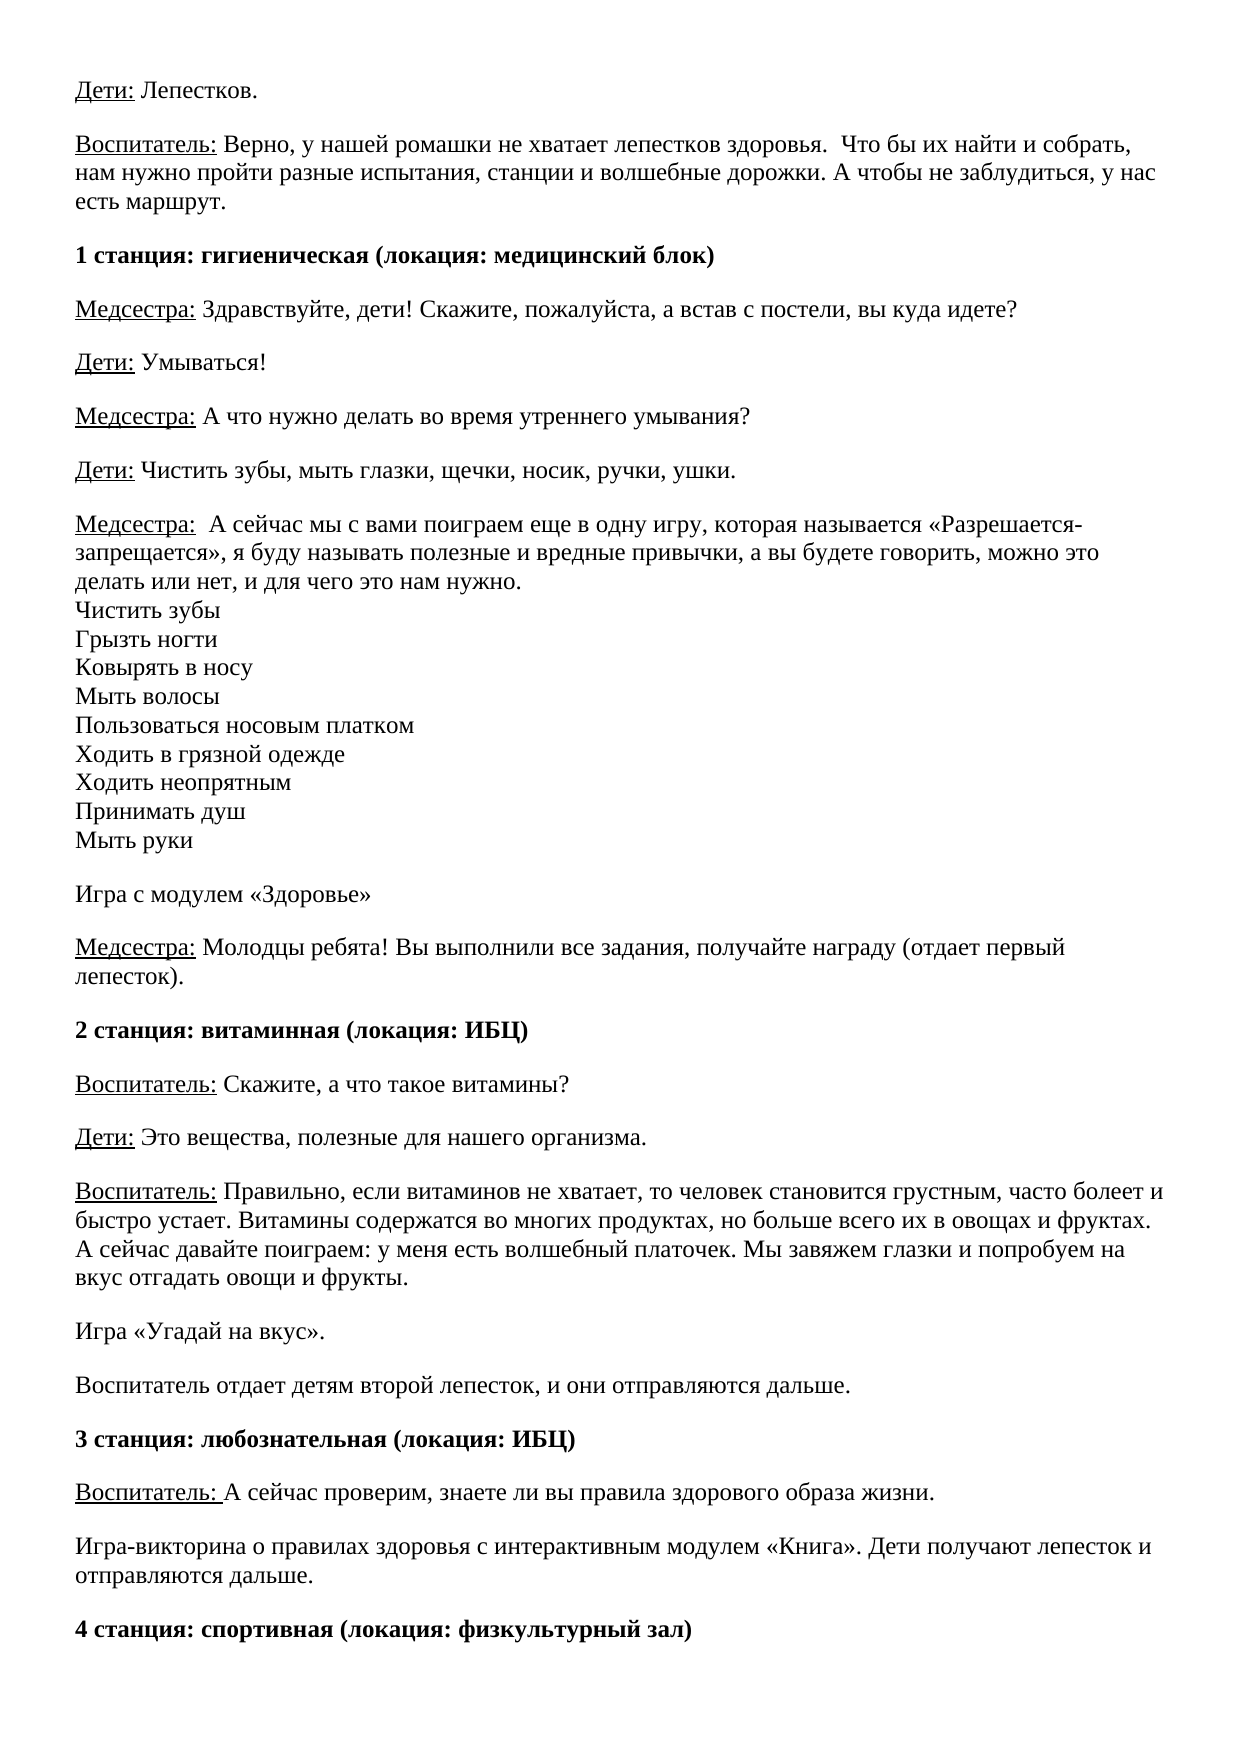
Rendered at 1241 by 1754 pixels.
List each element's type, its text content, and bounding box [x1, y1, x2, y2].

text Медсестра: А сейчас мы с вами поиграем еще в одну игру, которая называется «Разрешается-запрещается», я буду называть полезные и вредные привычки, а вы будете говорить, можно это делать или нет, и для чего это нам нужно. Чистить зубы Грызть ногти Ковырять в носу Мыть волосы Пользоваться носовым платком Ходить в грязной одежде Ходить неопрятным Принимать душ Мыть руки [75, 509, 1165, 854]
text Дети: Лепестков. [75, 75, 1165, 104]
text Медсестра: А что нужно делать во время утреннего умывания? [75, 401, 1165, 430]
text Дети: Чистить зубы, мыть глазки, щечки, носик, ручки, ушки. [75, 455, 1165, 484]
text Медсестра: Здравствуйте, дети! Скажите, пожалуйста, а встав с постели, вы куда идете? [75, 294, 1165, 322]
text 2 станция: витаминная (локация: ИБЦ) [75, 1015, 1165, 1044]
text Игра с модулем «Здоровье» [75, 879, 1165, 907]
text Игра «Угадай на вкус». [75, 1316, 1165, 1345]
text Воспитатель: А сейчас проверим, знаете ли вы правила здорового образа жизни. [75, 1477, 1165, 1506]
text 4 станция: спортивная (локация: физкультурный зал) [75, 1614, 1165, 1642]
text Медсестра: Молодцы ребята! Вы выполнили все задания, получайте награду (отдает первый лепесток). [75, 932, 1165, 990]
text Игра-викторина о правилах здоровья с интерактивным модулем «Книга». Дети получают лепесток и отправляются дальше. [75, 1531, 1165, 1589]
text 3 станция: любознательная (локация: ИБЦ) [75, 1424, 1165, 1452]
text Воспитатель отдает детям второй лепесток, и они отправляются дальше. [75, 1370, 1165, 1399]
text Дети: Умываться! [75, 347, 1165, 376]
text Воспитатель: Верно, у нашей ромашки не хватает лепестков здоровья. Что бы их найти и собрать, нам нужно пройти разные испытания, станции и волшебные дорожки. А чтобы не заблудиться, у нас есть маршрут. [75, 129, 1165, 215]
text 1 станция: гигиеническая (локация: медицинский блок) [75, 240, 1165, 269]
text Дети: Это вещества, полезные для нашего организма. [75, 1122, 1165, 1151]
text Воспитатель: Скажите, а что такое витамины? [75, 1069, 1165, 1097]
text Воспитатель: Правильно, если витаминов не хватает, то человек становится грустным, часто болеет и быстро устает. Витамины содержатся во многих продуктах, но больше всего их в овощах и фруктах. А сейчас давайте поиграем: у меня есть волшебный платочек. Мы завяжем глазки и попробуем на вкус отгадать овощи и фрукты. [75, 1176, 1165, 1291]
